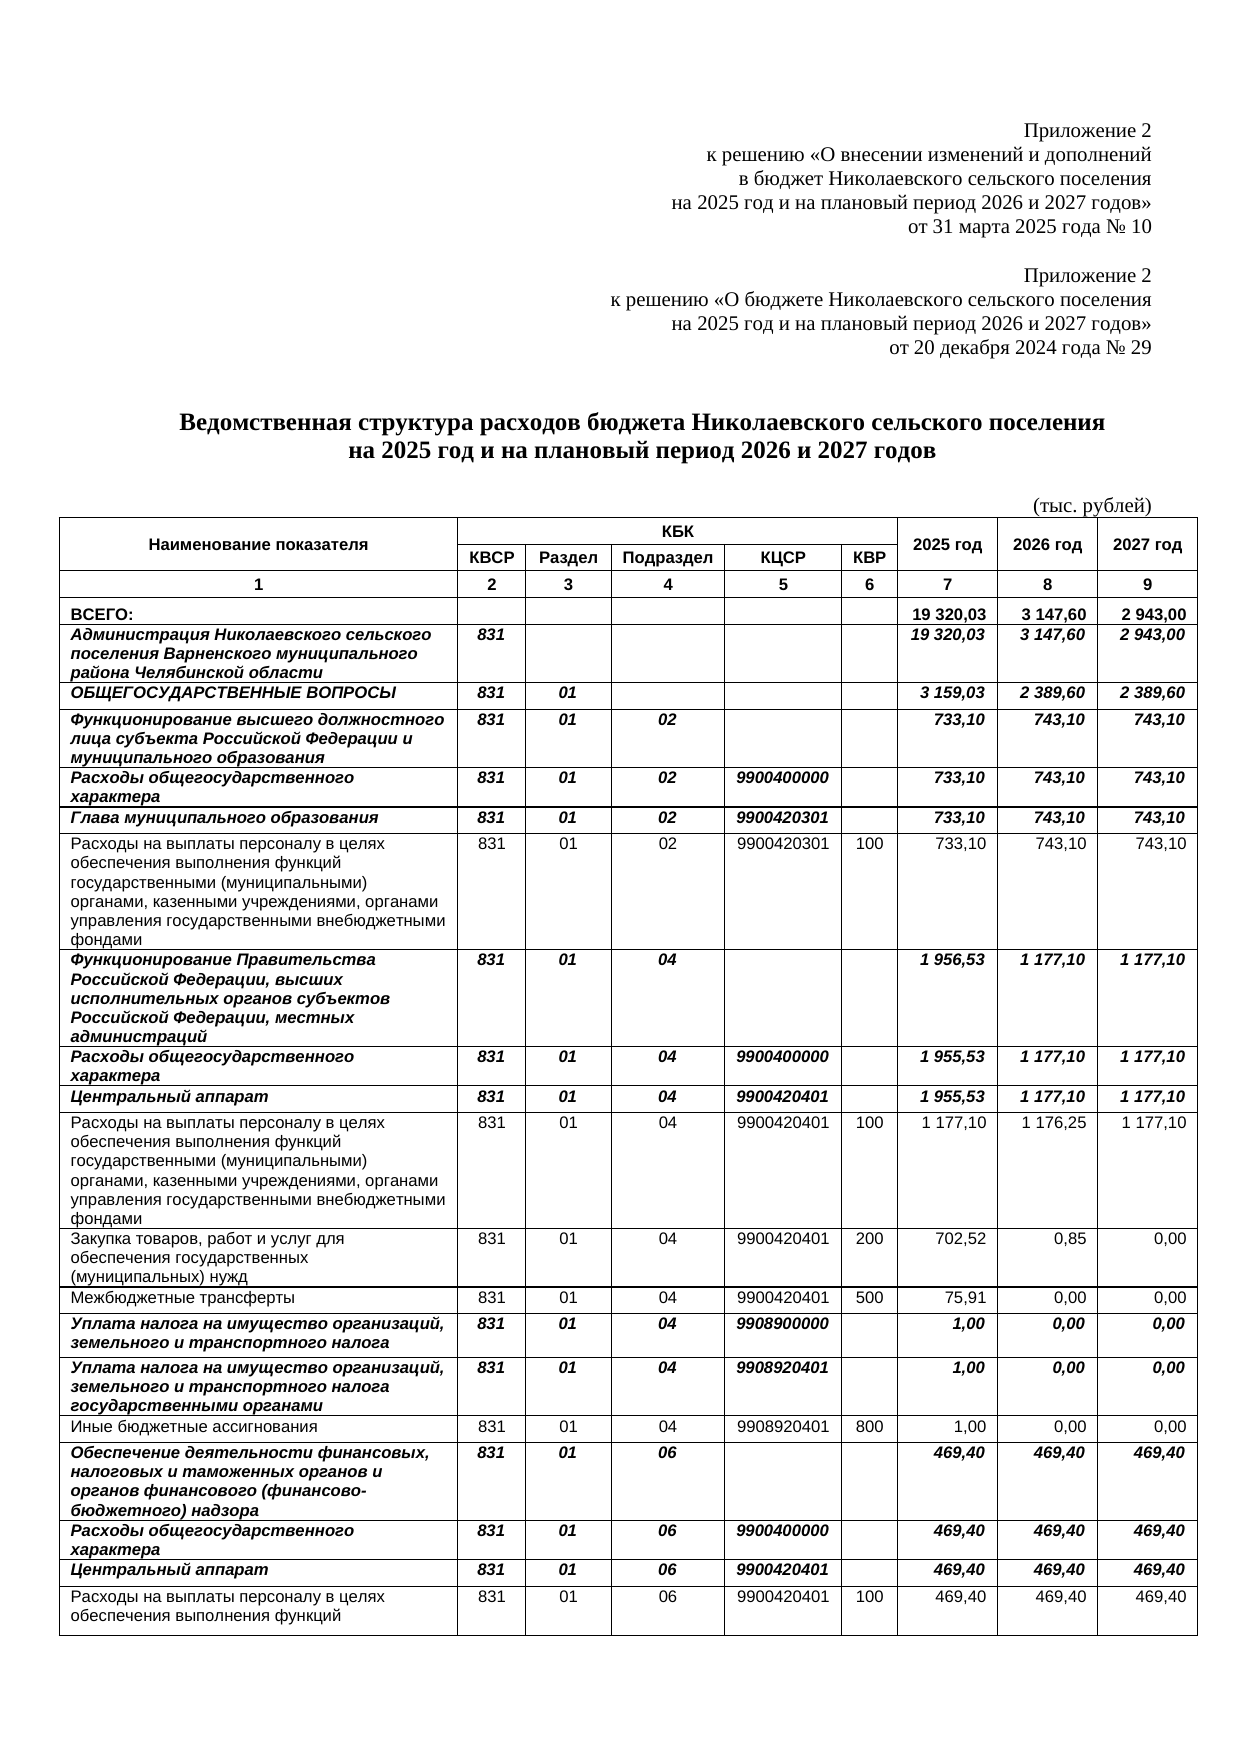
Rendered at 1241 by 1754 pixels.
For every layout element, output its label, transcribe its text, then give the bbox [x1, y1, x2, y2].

table_cell 1 177,10 [1098, 1113, 1197, 1228]
table_cell 9 [1098, 571, 1197, 597]
table_cell 831 [458, 768, 525, 806]
table_cell 04 [612, 1358, 724, 1415]
table_cell 9900420301 [725, 808, 841, 833]
table_cell 2 943,00 [1098, 598, 1197, 623]
table_cell 1 177,10 [998, 1047, 1097, 1085]
table_cell 100 [842, 834, 897, 949]
table_cell 9908920401 [725, 1358, 841, 1415]
table_cell 743,10 [1098, 710, 1197, 767]
table_cell 9900420401 [725, 1113, 841, 1228]
text Ведомственная структура расходов бюджета Николаевского сельского поселения [133, 407, 1152, 436]
table_cell [612, 598, 724, 623]
table_cell 743,10 [998, 834, 1097, 949]
table_cell 01 [526, 808, 611, 833]
table_cell 9900420401 [725, 1229, 841, 1286]
table_cell [842, 1560, 897, 1586]
table_cell 100 [842, 1113, 897, 1228]
table_cell [842, 598, 897, 623]
table_cell 831 [458, 834, 525, 949]
table_cell 800 [842, 1416, 897, 1442]
table_cell 0,00 [1098, 1314, 1197, 1357]
table_cell 743,10 [1098, 834, 1197, 949]
table_cell Уплата налога на имущество организаций, земельного и транспортного налога [60, 1314, 457, 1357]
table_cell 04 [612, 1229, 724, 1286]
text Приложение 2 [133, 262, 1152, 287]
table_cell Обеспечение деятельности финансовых, налоговых и таможенных органов и органов финансового (финансово-бюджетного) надзора [60, 1443, 457, 1519]
table_cell 1 177,10 [1098, 1086, 1197, 1112]
table_cell 469,40 [1098, 1443, 1197, 1519]
table_cell 469,40 [998, 1560, 1097, 1586]
table_cell 0,00 [1098, 1229, 1197, 1286]
table_cell 500 [842, 1288, 897, 1313]
table_cell 469,40 [898, 1587, 997, 1635]
table_cell Уплата налога на имущество организаций, земельного и транспортного налога государственными органами [60, 1358, 457, 1415]
table_cell 9900420401 [725, 1560, 841, 1586]
table_cell 75,91 [898, 1288, 997, 1313]
table_cell [842, 625, 897, 682]
table_cell 9900420401 [725, 1288, 841, 1313]
table_cell Закупка товаров, работ и услуг для обеспечения государственных (муниципальных) нужд [60, 1229, 457, 1286]
table_cell ВСЕГО: [60, 598, 457, 623]
table_cell [842, 710, 897, 767]
table_cell 1 177,10 [1098, 1047, 1197, 1085]
table_cell [725, 710, 841, 767]
table_cell [612, 625, 724, 682]
table_cell 0,00 [998, 1314, 1097, 1357]
table_cell 06 [612, 1587, 724, 1635]
table_cell 04 [612, 950, 724, 1046]
table_cell 9900400000 [725, 1521, 841, 1559]
table_cell 4 [612, 571, 724, 597]
table_cell 1 177,10 [998, 950, 1097, 1046]
table_cell 2 [458, 571, 525, 597]
table_cell 831 [458, 1358, 525, 1415]
table_cell Подраздел [612, 545, 724, 570]
table_cell 1,00 [898, 1358, 997, 1415]
table_cell 743,10 [1098, 808, 1197, 833]
table_cell 2 389,60 [1098, 683, 1197, 708]
table_cell 702,52 [898, 1229, 997, 1286]
table_header КБК [458, 518, 897, 544]
table_cell 01 [526, 1521, 611, 1559]
table_cell 9900420401 [725, 1587, 841, 1635]
table_cell 831 [458, 1521, 525, 1559]
table_cell 04 [612, 1416, 724, 1442]
table_cell 0,00 [998, 1288, 1097, 1313]
table_cell 8 [998, 571, 1097, 597]
table_cell Раздел [526, 545, 611, 570]
table_cell 0,85 [998, 1229, 1097, 1286]
table_cell 04 [612, 1086, 724, 1112]
table_cell 3 [526, 571, 611, 597]
table_cell Иные бюджетные ассигнования [60, 1416, 457, 1442]
table_cell 01 [526, 1047, 611, 1085]
table_cell 469,40 [998, 1521, 1097, 1559]
table_cell 7 [898, 571, 997, 597]
table_cell Центральный аппарат [60, 1086, 457, 1112]
table_header 2027 год [1098, 518, 1197, 570]
table_cell 01 [526, 950, 611, 1046]
table_cell 1 955,53 [898, 1086, 997, 1112]
table_cell Глава муниципального образования [60, 808, 457, 833]
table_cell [60, 1587, 457, 1635]
table_cell 743,10 [1098, 768, 1197, 806]
text Приложение 2 [133, 118, 1152, 142]
table_cell 743,10 [998, 710, 1097, 767]
table_cell [842, 950, 897, 1046]
table_cell 733,10 [898, 808, 997, 833]
table_cell 6 [842, 571, 897, 597]
table_cell [725, 1443, 841, 1519]
text в бюджет Николаевского сельского поселения [133, 166, 1152, 190]
table_cell 831 [458, 1229, 525, 1286]
table_cell Расходы общегосударственного характера [60, 1047, 457, 1085]
table_cell 469,40 [998, 1443, 1097, 1519]
table_cell 06 [612, 1560, 724, 1586]
table_cell 01 [526, 1587, 611, 1635]
table_cell 831 [458, 1288, 525, 1313]
table_cell 733,10 [898, 710, 997, 767]
table_cell 831 [458, 1314, 525, 1357]
table_cell 2 389,60 [998, 683, 1097, 708]
table_cell 1 177,10 [998, 1086, 1097, 1112]
table_cell КЦСР [725, 545, 841, 570]
table_cell 469,40 [1098, 1560, 1197, 1586]
table_cell 01 [526, 1288, 611, 1313]
table_cell 01 [526, 1416, 611, 1442]
table_cell [725, 625, 841, 682]
table_cell 200 [842, 1229, 897, 1286]
table_cell 9908920401 [725, 1416, 841, 1442]
table_cell 0,00 [998, 1358, 1097, 1415]
table_cell [842, 1086, 897, 1112]
table_cell 831 [458, 1047, 525, 1085]
table_cell 1,00 [898, 1416, 997, 1442]
table_cell [842, 683, 897, 708]
table_cell 19 320,03 [898, 598, 997, 623]
table_cell [842, 1521, 897, 1559]
table_cell [842, 1314, 897, 1357]
table_cell 01 [526, 1560, 611, 1586]
table_cell 01 [526, 1086, 611, 1112]
table_header 2025 год [898, 518, 997, 570]
table_cell [842, 808, 897, 833]
table_cell 9900420401 [725, 1086, 841, 1112]
table_cell Центральный аппарат [60, 1560, 457, 1586]
table_cell ОБЩЕГОСУДАРСТВЕННЫЕ ВОПРОСЫ [60, 683, 457, 708]
table_cell [725, 950, 841, 1046]
table_cell [725, 598, 841, 623]
table_cell 9900420301 [725, 834, 841, 949]
text к решению «О бюджете Николаевского сельского поселения [133, 287, 1152, 311]
table_cell 1 956,53 [898, 950, 997, 1046]
text к решению «О внесении изменений и дополнений [133, 142, 1152, 166]
table_cell 831 [458, 1560, 525, 1586]
table_cell [725, 683, 841, 708]
table_cell [842, 768, 897, 806]
table_cell Межбюджетные трансферты [60, 1288, 457, 1313]
table_cell 831 [458, 1113, 525, 1228]
table_cell 04 [612, 1047, 724, 1085]
table_cell [842, 1047, 897, 1085]
text (тыс. рублей) [133, 493, 1152, 517]
table_cell 02 [612, 834, 724, 949]
table_cell 5 [725, 571, 841, 597]
table_cell 01 [526, 768, 611, 806]
table_cell 19 320,03 [898, 625, 997, 682]
table_cell 3 159,03 [898, 683, 997, 708]
table_cell 04 [612, 1113, 724, 1228]
table_cell 06 [612, 1443, 724, 1519]
table_cell 831 [458, 1416, 525, 1442]
table_cell 01 [526, 1229, 611, 1286]
table_cell 831 [458, 1086, 525, 1112]
table_cell 9900400000 [725, 768, 841, 806]
table_cell 1 176,25 [998, 1113, 1097, 1228]
table_cell 0,00 [998, 1416, 1097, 1442]
table_cell 469,40 [898, 1560, 997, 1586]
table_cell 1 177,10 [898, 1113, 997, 1228]
text от 20 декабря 2024 года № 29 [133, 335, 1152, 359]
table_cell 01 [526, 1358, 611, 1415]
table_cell [526, 598, 611, 623]
table_cell Администрация Николаевского сельского поселения Варненского муниципального района Челябинской области [60, 625, 457, 682]
table_cell 02 [612, 808, 724, 833]
table_cell 1 177,10 [1098, 950, 1197, 1046]
table_cell 469,40 [1098, 1521, 1197, 1559]
table_cell 0,00 [1098, 1358, 1197, 1415]
table_cell 831 [458, 1587, 525, 1635]
table_cell 733,10 [898, 834, 997, 949]
text на 2025 год и на плановый период 2026 и 2027 годов» [133, 190, 1152, 214]
table_cell 01 [526, 834, 611, 949]
table_cell [842, 1443, 897, 1519]
text от 31 марта 2025 года № 10 [133, 214, 1152, 238]
table_cell [842, 1358, 897, 1415]
table_cell 0,00 [1098, 1416, 1197, 1442]
table_cell 469,40 [1098, 1587, 1197, 1635]
table_cell 100 [842, 1587, 897, 1635]
table_cell 01 [526, 1443, 611, 1519]
table_cell 2 943,00 [1098, 625, 1197, 682]
table_cell 3 147,60 [998, 598, 1097, 623]
table_cell 3 147,60 [998, 625, 1097, 682]
table_cell 831 [458, 683, 525, 708]
table_cell 01 [526, 710, 611, 767]
table_cell 831 [458, 710, 525, 767]
table_cell 01 [526, 683, 611, 708]
text на 2025 год и на плановый период 2026 и 2027 годов [133, 436, 1152, 464]
table_cell [526, 625, 611, 682]
table_cell 02 [612, 768, 724, 806]
table_cell 01 [526, 1314, 611, 1357]
table_cell 06 [612, 1521, 724, 1559]
table_cell 831 [458, 950, 525, 1046]
table_cell 04 [612, 1314, 724, 1357]
table_header Наименование показателя [60, 518, 457, 570]
table_cell 743,10 [998, 768, 1097, 806]
table_cell [612, 683, 724, 708]
table_cell 0,00 [1098, 1288, 1197, 1313]
table_cell Функционирование высшего должностного лица субъекта Российской Федерации и муниципального образования [60, 710, 457, 767]
table_cell 04 [612, 1288, 724, 1313]
table_cell 469,40 [898, 1521, 997, 1559]
text на 2025 год и на плановый период 2026 и 2027 годов» [133, 311, 1152, 335]
table_cell 831 [458, 625, 525, 682]
table_cell 831 [458, 808, 525, 833]
table_cell Расходы общегосударственного характера [60, 1521, 457, 1559]
table_cell 1 [60, 571, 457, 597]
table_cell [458, 598, 525, 623]
table_cell КВСР [458, 545, 525, 570]
table_cell КВР [842, 545, 897, 570]
table_cell 02 [612, 710, 724, 767]
table_cell 831 [458, 1443, 525, 1519]
table_cell Функционирование Правительства Российской Федерации, высших исполнительных органов субъектов Российской Федерации, местных администраций [60, 950, 457, 1046]
table_cell 01 [526, 1113, 611, 1228]
table_cell 1 955,53 [898, 1047, 997, 1085]
table_cell 1,00 [898, 1314, 997, 1357]
table_cell Расходы общегосударственного характера [60, 768, 457, 806]
table_cell 9900400000 [725, 1047, 841, 1085]
table_cell 733,10 [898, 768, 997, 806]
table_cell 9908900000 [725, 1314, 841, 1357]
table_cell 469,40 [998, 1587, 1097, 1635]
table_header 2026 год [998, 518, 1097, 570]
table_cell 469,40 [898, 1443, 997, 1519]
table_cell 743,10 [998, 808, 1097, 833]
